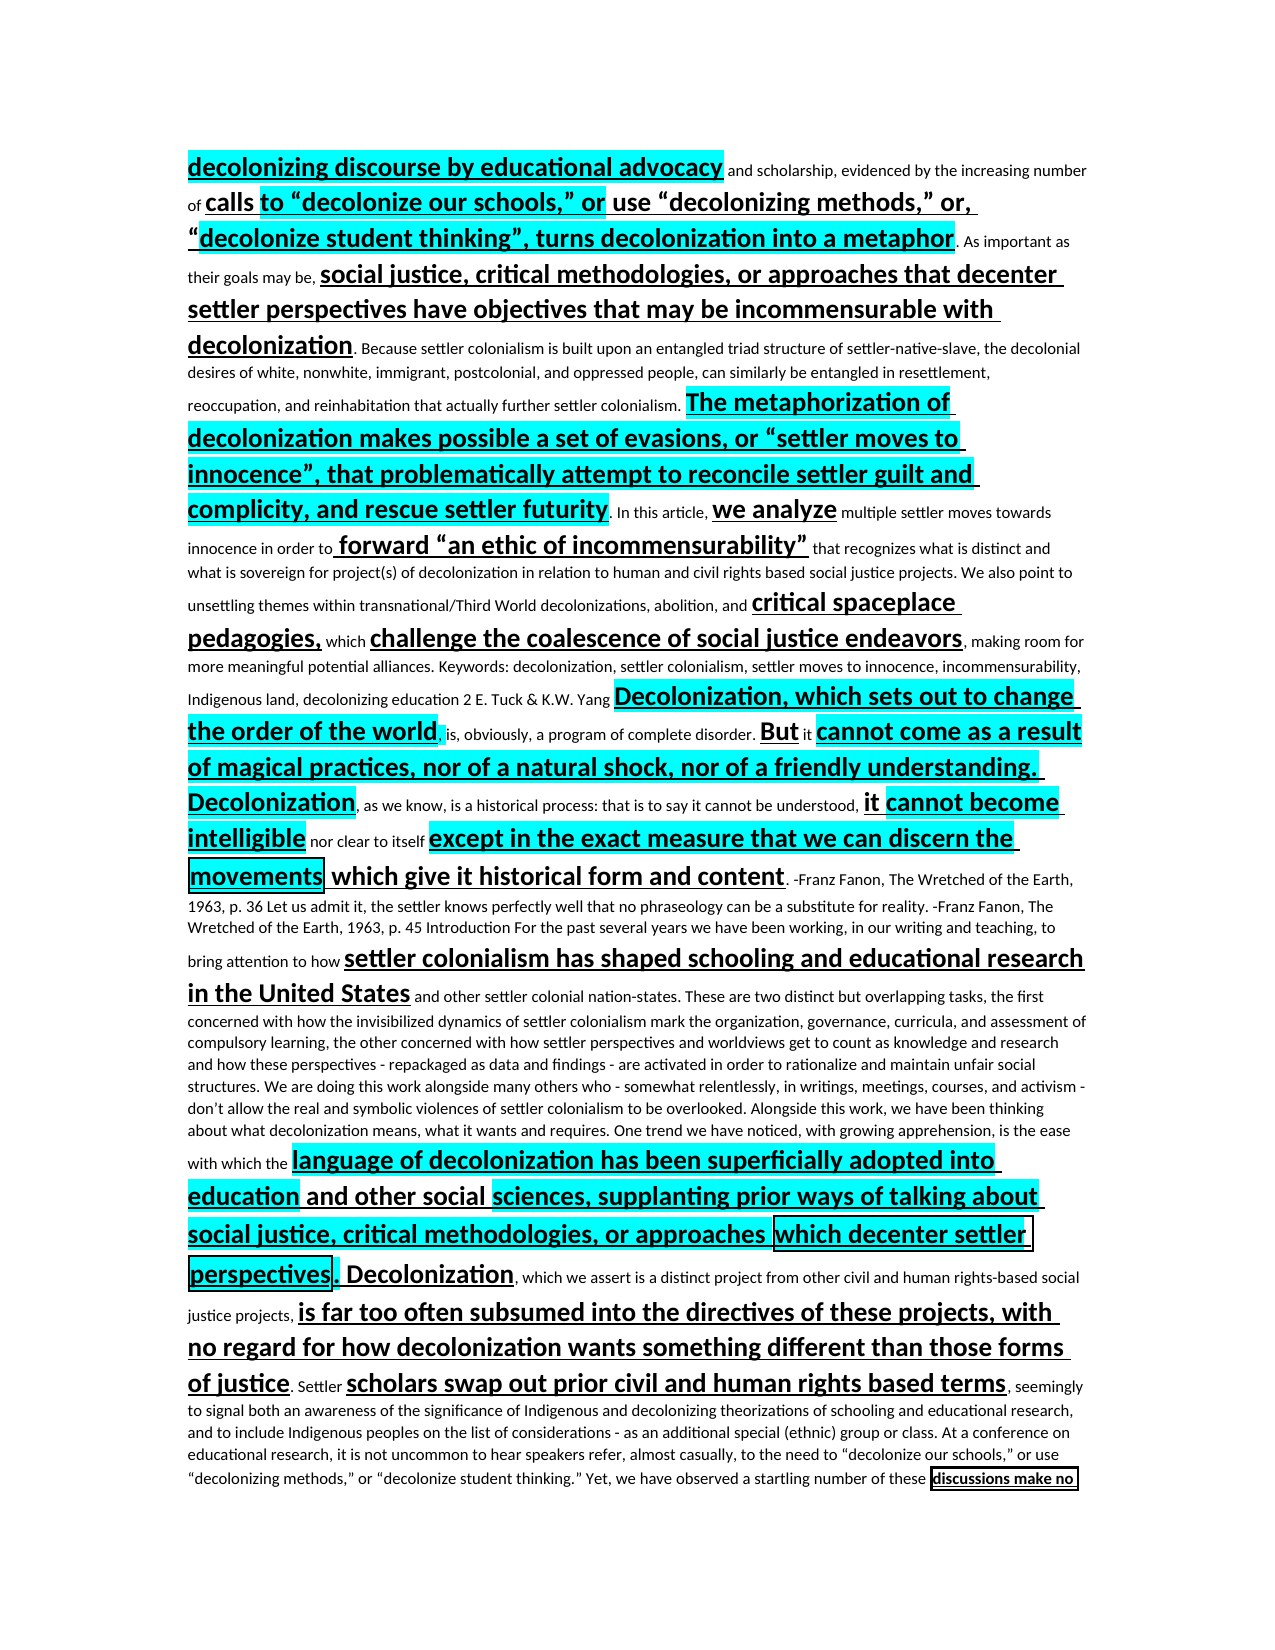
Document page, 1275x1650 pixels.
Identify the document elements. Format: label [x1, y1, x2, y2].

text [187, 150, 1087, 1491]
